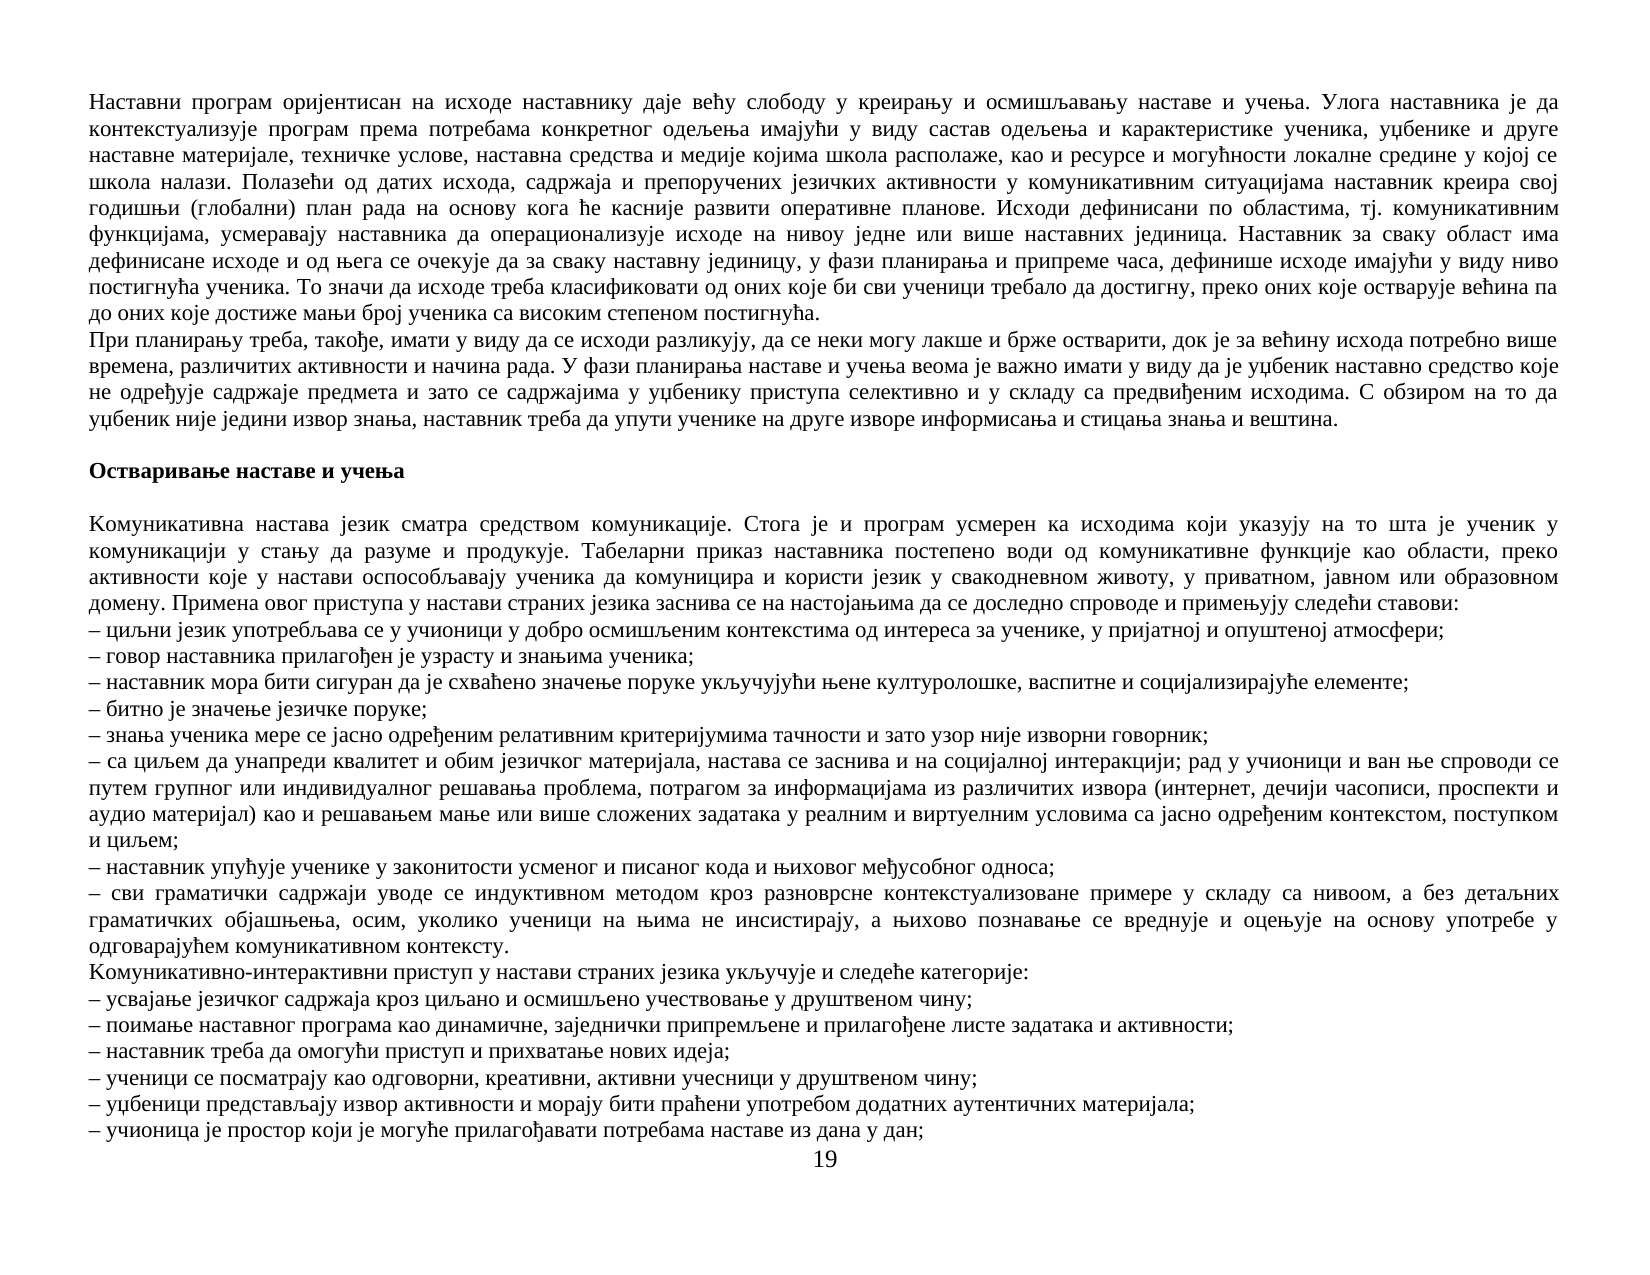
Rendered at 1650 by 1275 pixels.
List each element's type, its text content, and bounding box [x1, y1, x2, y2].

text – наставник упућује ученике у законитости усменог и писаног кода и њиховог међусобног односа; [89, 853, 1561, 879]
text – сви граматички садржаји уводе се индуктивном методом кроз разноврсне контекстуализоване примере у складу са нивоом, а без детаљних граматичких објашњења, осим, уколико ученици на њима не инсистирају, а њихово познавање се вреднује и оцењује на основу употребе у одговарајућем комуникативном контексту. [89, 879, 1561, 958]
text – циљни језик употребљава се у учионици у добро осмишљеним контекстима од интереса за ученике, у пријатној и опуштеној атмосфери; [89, 616, 1561, 642]
text Kомуникативна настава језик сматра средством комуникације. Стога је и програм усмерен ка исходима који указују на то шта је ученик у комуникацији у стању да разуме и продукује. Табеларни приказ наставника постепено води од комуникативне функције као области, преко активности које у настави оспособљавају ученика да комуницира и користи језик у свакодневном животу, у приватном, јавном или образовном домену. Примена овог приступа у настави страних језика заснива се на настојањима да се доследно спроводе и примењују следећи ставови: [89, 510, 1561, 616]
text – усвајање језичког садржаја кроз циљано и осмишљено учествовање у друштвеном чину; [89, 985, 1561, 1011]
text – говор наставника прилагођен је узрасту и знањима ученика; [89, 642, 1561, 668]
text – поимање наставног програма као динамичне, заједнички припремљене и прилагођене листе задатака и активности; [89, 1011, 1561, 1037]
text – ученици се посматрају као одговорни, креативни, активни учесници у друштвеном чину; [89, 1064, 1561, 1090]
text Наставни програм оријентисан на исходе наставнику даје већу слободу у креирању и осмишљавању наставе и учења. Улога наставника је да контекстуализује програм према потребама конкретног одељења имајући у виду састав одељења и карактеристике ученика, уџбенике и друге наставне материјале, техничке услове, наставна средства и медије којима школа располаже, као и ресурсе и могућности локалне средине у којој се школа налази. Полазећи од датих исхода, садржаја и препоручених језичких активности у комуникативним ситуацијама наставник креира свој годишњи (глобални) план рада на основу кога ће касније развити оперативне планове. Исходи дефинисани по областима, тј. комуникативним функцијама, усмеравају наставника да операционализује исходе на нивоу једне или више наставних јединица. Наставник за сваку област има дефинисане исходе и од њега се очекује да за сваку наставну јединицу, у фази планирања и припреме часа, дефинише исходе имајући у виду ниво постигнућа ученика. То значи да исходе треба класификовати од оних које би сви ученици требало да достигну, преко оних које остварује већина па до оних које достиже мањи број ученика са високим степеном постигнућа. [89, 89, 1561, 326]
text – битно је значење језичке поруке; [89, 695, 1561, 721]
text Kомуникативно-интерактивни приступ у настави страних језика укључује и следеће категорије: [89, 958, 1561, 985]
text – са циљем да унапреди квалитет и обим језичког материјала, настава се заснива и на социјалној интеракцији; рад у учионици и ван ње спроводи се путем групног или индивидуалног решавања проблема, потрагом за информацијама из различитих извора (интернет, дечији часописи, проспекти и аудио материјал) као и решавањем мање или више сложених задатака у реалним и виртуелним условима са јасно одређеним контекстом, поступком и циљем; [89, 747, 1561, 853]
text – знања ученика мере се јасно одређеним релативним критеријумима тачности и зато узор није изворни говорник; [89, 721, 1561, 747]
text – наставник треба да омогући приступ и прихватање нових идеја; [89, 1037, 1561, 1064]
text – наставник мора бити сигуран да је схваћено значење поруке укључујући њене културолошке, васпитне и социјализирајуће елементе; [89, 668, 1561, 695]
text При планирању треба, такође, имати у виду да се исходи разликују, да се неки могу лакше и брже остварити, док је за већину исхода потребно више времена, различитих активности и начина рада. У фази планирања наставе и учења веома је важно имати у виду да је уџбеник наставно средство које не одређује садржаје предмета и зато се садржајима у уџбенику приступа селективно и у складу са предвиђеним исходима. С обзиром на то да уџбеник није једини извор знања, наставник треба да упути ученике на друге изворе информисања и стицања знања и вештина. [89, 326, 1561, 431]
text Остваривање наставе и учења [89, 458, 1561, 484]
text – уџбеници представљају извор активности и морају бити праћени употребом додатних аутентичних материјала; [89, 1090, 1561, 1116]
text – учионица је простор који је могуће прилагођавати потребама наставе из дана у дан; [89, 1116, 1561, 1143]
